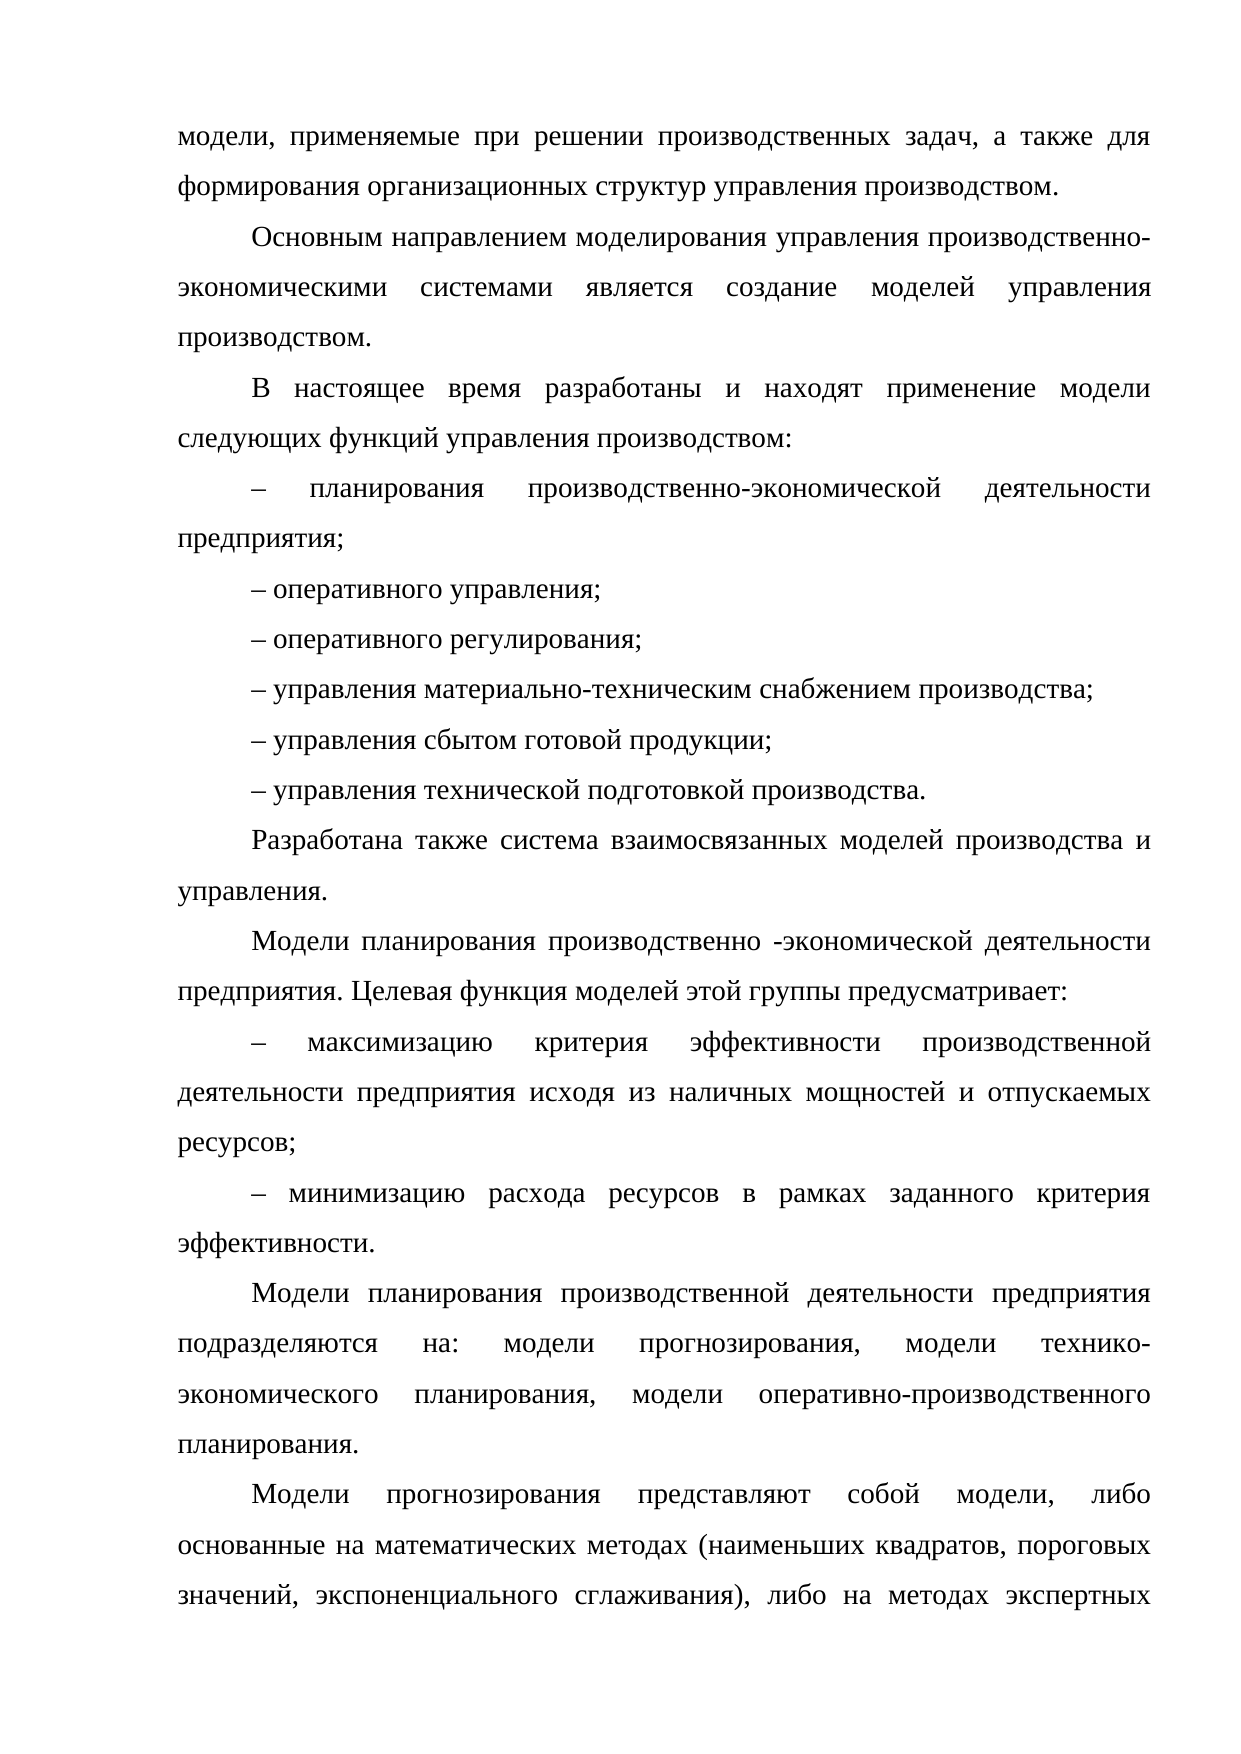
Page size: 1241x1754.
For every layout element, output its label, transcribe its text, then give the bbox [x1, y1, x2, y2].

text – максимизацию критерия эффективности производственной деятельности предприятия исходя из наличных мощностей и отпускаемых ресурсов; [177, 1024, 1152, 1158]
text Модели планирования производственной деятельности предприятия подразделяются на: модели прогнозирования, модели технико-экономического планирования, модели оперативно-производственного планирования. [177, 1275, 1152, 1460]
text – управления сбытом готовой продукции; [177, 722, 1152, 755]
text Разработана также система взаимосвязанных моделей производства и управления. [177, 822, 1152, 906]
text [177, 1477, 1152, 1611]
text В настоящее время разработаны и находят применение модели следующих функций управления производством: [177, 370, 1152, 453]
text – планирования производственно-экономической деятельности предприятия; [177, 470, 1152, 554]
text – управления технической подготовкой производства. [177, 772, 1152, 806]
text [177, 118, 1152, 202]
text Основным направлением моделирования управления производственно-экономическими системами является создание моделей управления производством. [177, 219, 1152, 353]
text – оперативного управления; [177, 571, 1152, 604]
text – минимизацию расхода ресурсов в рамках заданного критерия эффективности. [177, 1175, 1152, 1258]
text – управления материально-техническим снабжением производства; [177, 672, 1152, 705]
text Модели планирования производственно -экономической деятельности предприятия. Целевая функция моделей этой группы предусматривает: [177, 923, 1152, 1007]
text – оперативного регулирования; [177, 621, 1152, 655]
